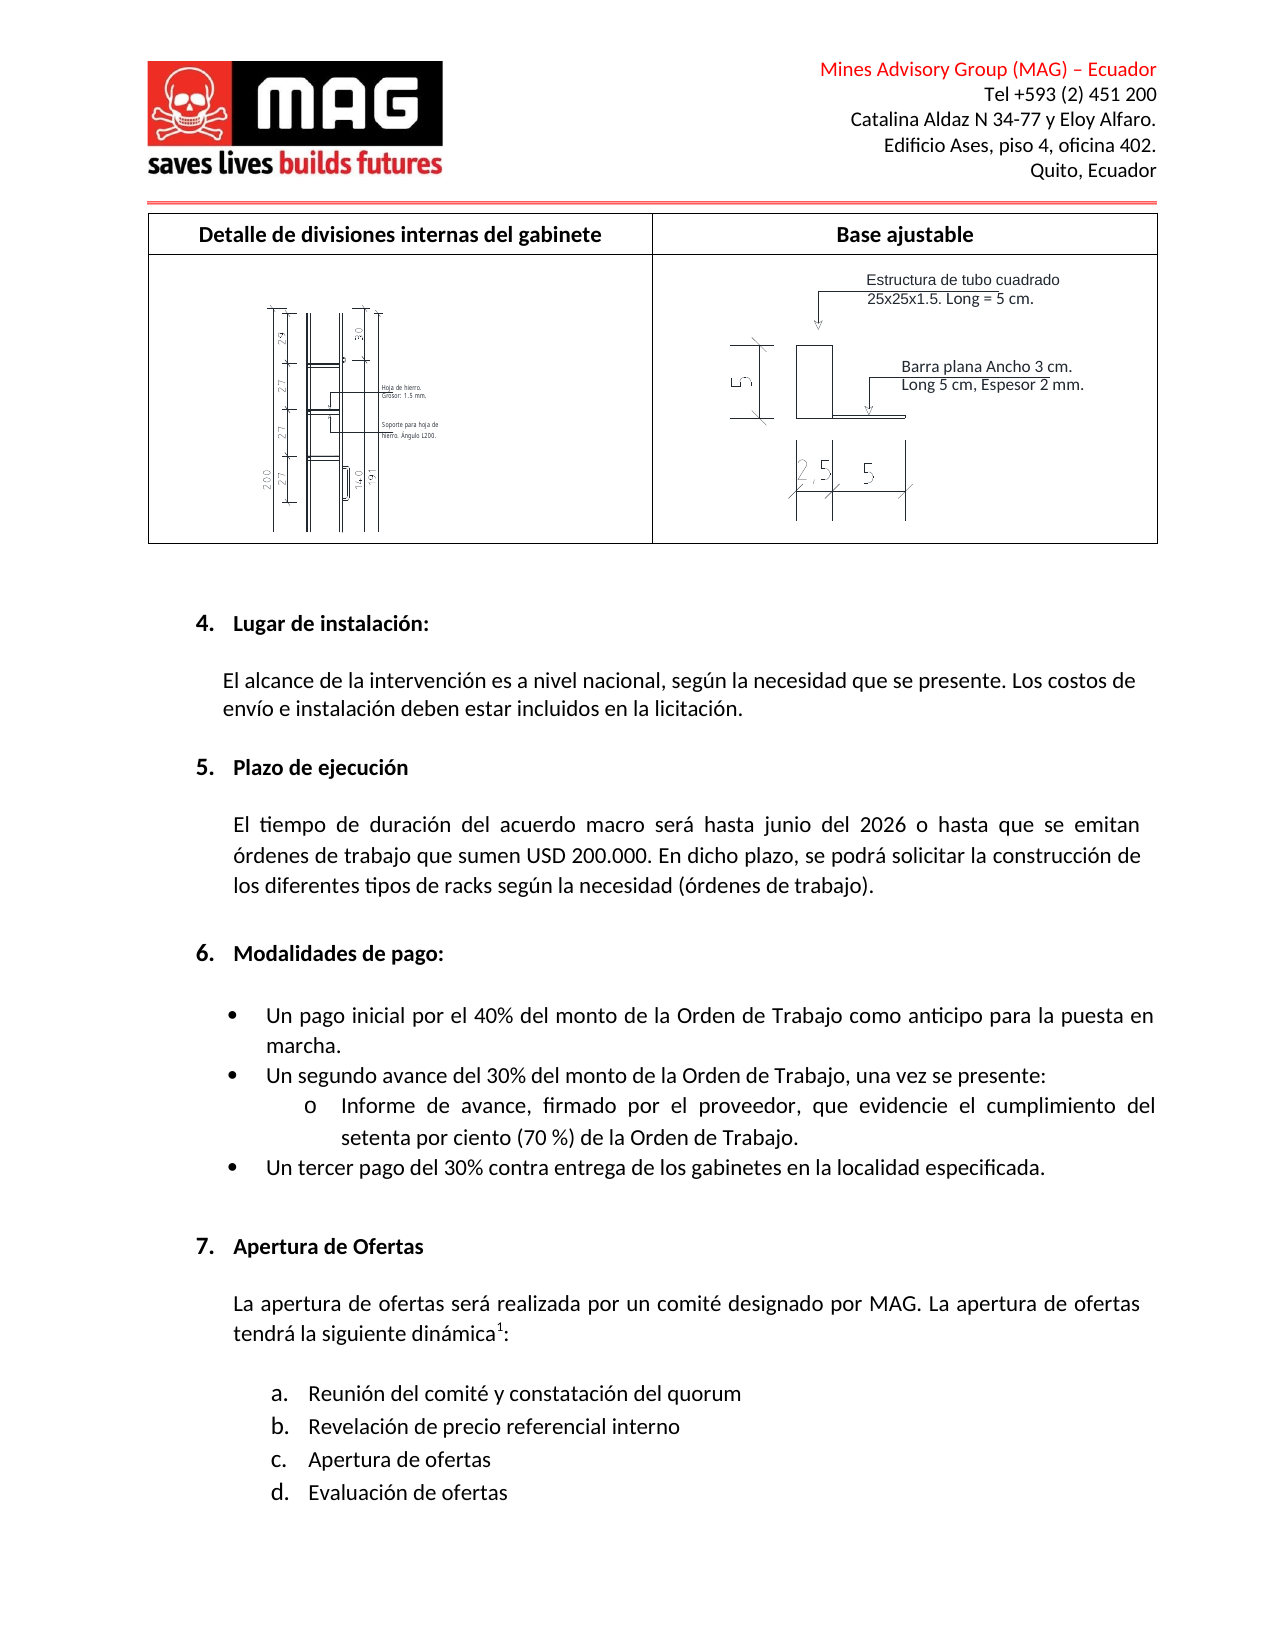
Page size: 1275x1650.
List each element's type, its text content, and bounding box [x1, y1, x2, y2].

list Un tercer pago del 30% contra entrega de los gabinetes en la localidad especificada. [228, 1153, 1157, 1181]
list Un segundo avance del 30% del monto de la Orden de Trabajo, una vez se presente: [228, 1061, 1157, 1089]
text El tiempo de duración del acuerdo macro será hasta junio del 2026 o hasta que se emitan órdenes de trabajo que sumen USD 200.000. En dicho plazo, se podrá solicitar la construcción de los diferentes tipos de racks según la necesidad (órdenes de trabajo). [233, 811, 1143, 899]
table_cell [653, 255, 1157, 543]
list Reunión del comité y constatación del quorum [271, 1377, 1157, 1408]
picture [147, 61, 443, 177]
subtitle Apertura de Ofertas [196, 1230, 1157, 1261]
text El alcance de la intervención es a nivel nacional, según la necesidad que se presente. Los costos de envío e instalación deben estar incluidos en la licitación. [223, 666, 1157, 722]
table_cell Base ajustable [653, 214, 1157, 254]
list Informe de avance, firmado por el proveedor, que evidencie el cumplimiento del setenta por ciento (70 %) de la Orden de Trabajo. [303, 1091, 1157, 1151]
subtitle Modalidades de pago: [196, 937, 1157, 967]
table_cell Detalle de divisiones internas del gabinete [149, 214, 652, 254]
list Apertura de ofertas [271, 1443, 1157, 1473]
list Evaluación de ofertas [271, 1476, 1157, 1506]
text La apertura de ofertas será realizada por un comité designado por MAG. La apertura de ofertas tendrá la siguiente dinámica1: [233, 1289, 1142, 1347]
list Revelación de precio referencial interno [271, 1410, 1157, 1440]
table_cell [149, 255, 652, 543]
subtitle Plazo de ejecución [196, 751, 1157, 781]
subtitle Lugar de instalación: [196, 607, 1157, 638]
list Un pago inicial por el 40% del monto de la Orden de Trabajo como anticipo para la puesta en marcha. [228, 1001, 1157, 1059]
